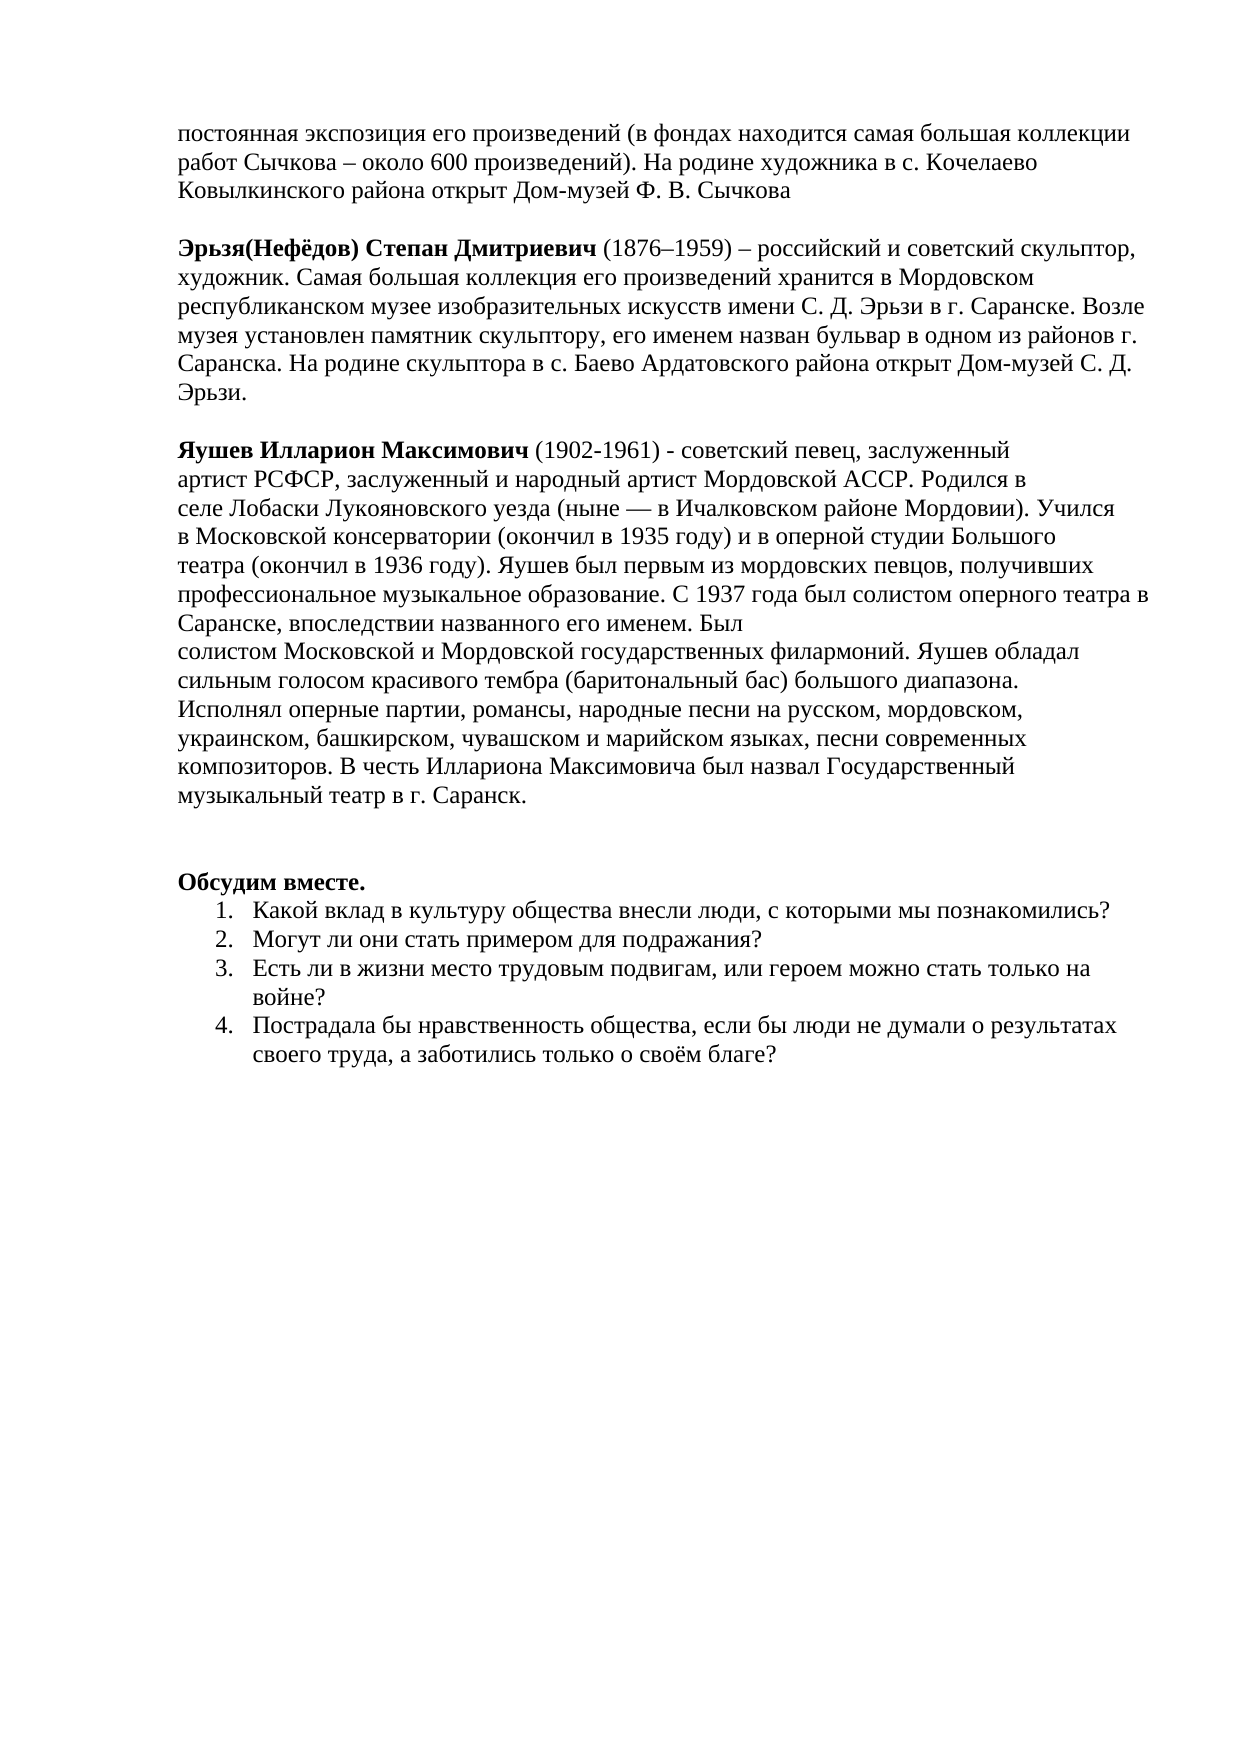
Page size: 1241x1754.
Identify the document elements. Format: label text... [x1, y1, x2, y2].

list Какой вклад в культуру общества внесли люди, с которыми мы познакомились? [215, 896, 1152, 924]
text Обсудим вместе. [177, 867, 1152, 896]
list Есть ли в жизни место трудовым подвигам, или героем можно стать только на войне? [215, 953, 1152, 1011]
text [177, 118, 1152, 204]
list Могут ли они стать примером для подражания? [215, 924, 1152, 953]
text Эрьзя(Нефёдов) Степан Дмитриевич (1876–1959) – российский и советский скульптор, художник. Самая большая коллекция его произведений хранится в Мордовском республиканском музее изобразительных искусств имени С. Д. Эрьзи в г. Саранске. Возле музея установлен памятник скульптору, его именем назван бульвар в одном из районов г. Саранска. На родине скульптора в с. Баево Ардатовского района открыт Дом-музей С. Д. Эрьзи. [177, 233, 1152, 406]
text Яушев Илларион Максимович (1902-1961) - советский певец, заслуженный артист РСФСР, заслуженный и народный артист Мордовской АССР. Родился в селе Лобаски Лукояновского уезда (ныне — в Ичалковском районе Мордовии). Учился в Московской консерватории (окончил в 1935 году) и в оперной студии Большого театра (окончил в 1936 году). Яушев был первым из мордовских певцов, получивших профессиональное музыкальное образование. С 1937 года был солистом оперного театра в Саранске, впоследствии названного его именем. Был солистом Московской и Мордовской государственных филармоний. Яушев обладал сильным голосом красивого тембра (баритональный бас) большого диапазона. Исполнял оперные партии, романсы, народные песни на русском, мордовском, украинском, башкирском, чувашском и марийском языках, песни современных композиторов. В честь Иллариона Максимовича был назвал Государственный музыкальный театр в г. Саранск. [177, 435, 1152, 809]
list Пострадала бы нравственность общества, если бы люди не думали о результатах своего труда, а заботились только о своём благе? [215, 1011, 1152, 1068]
